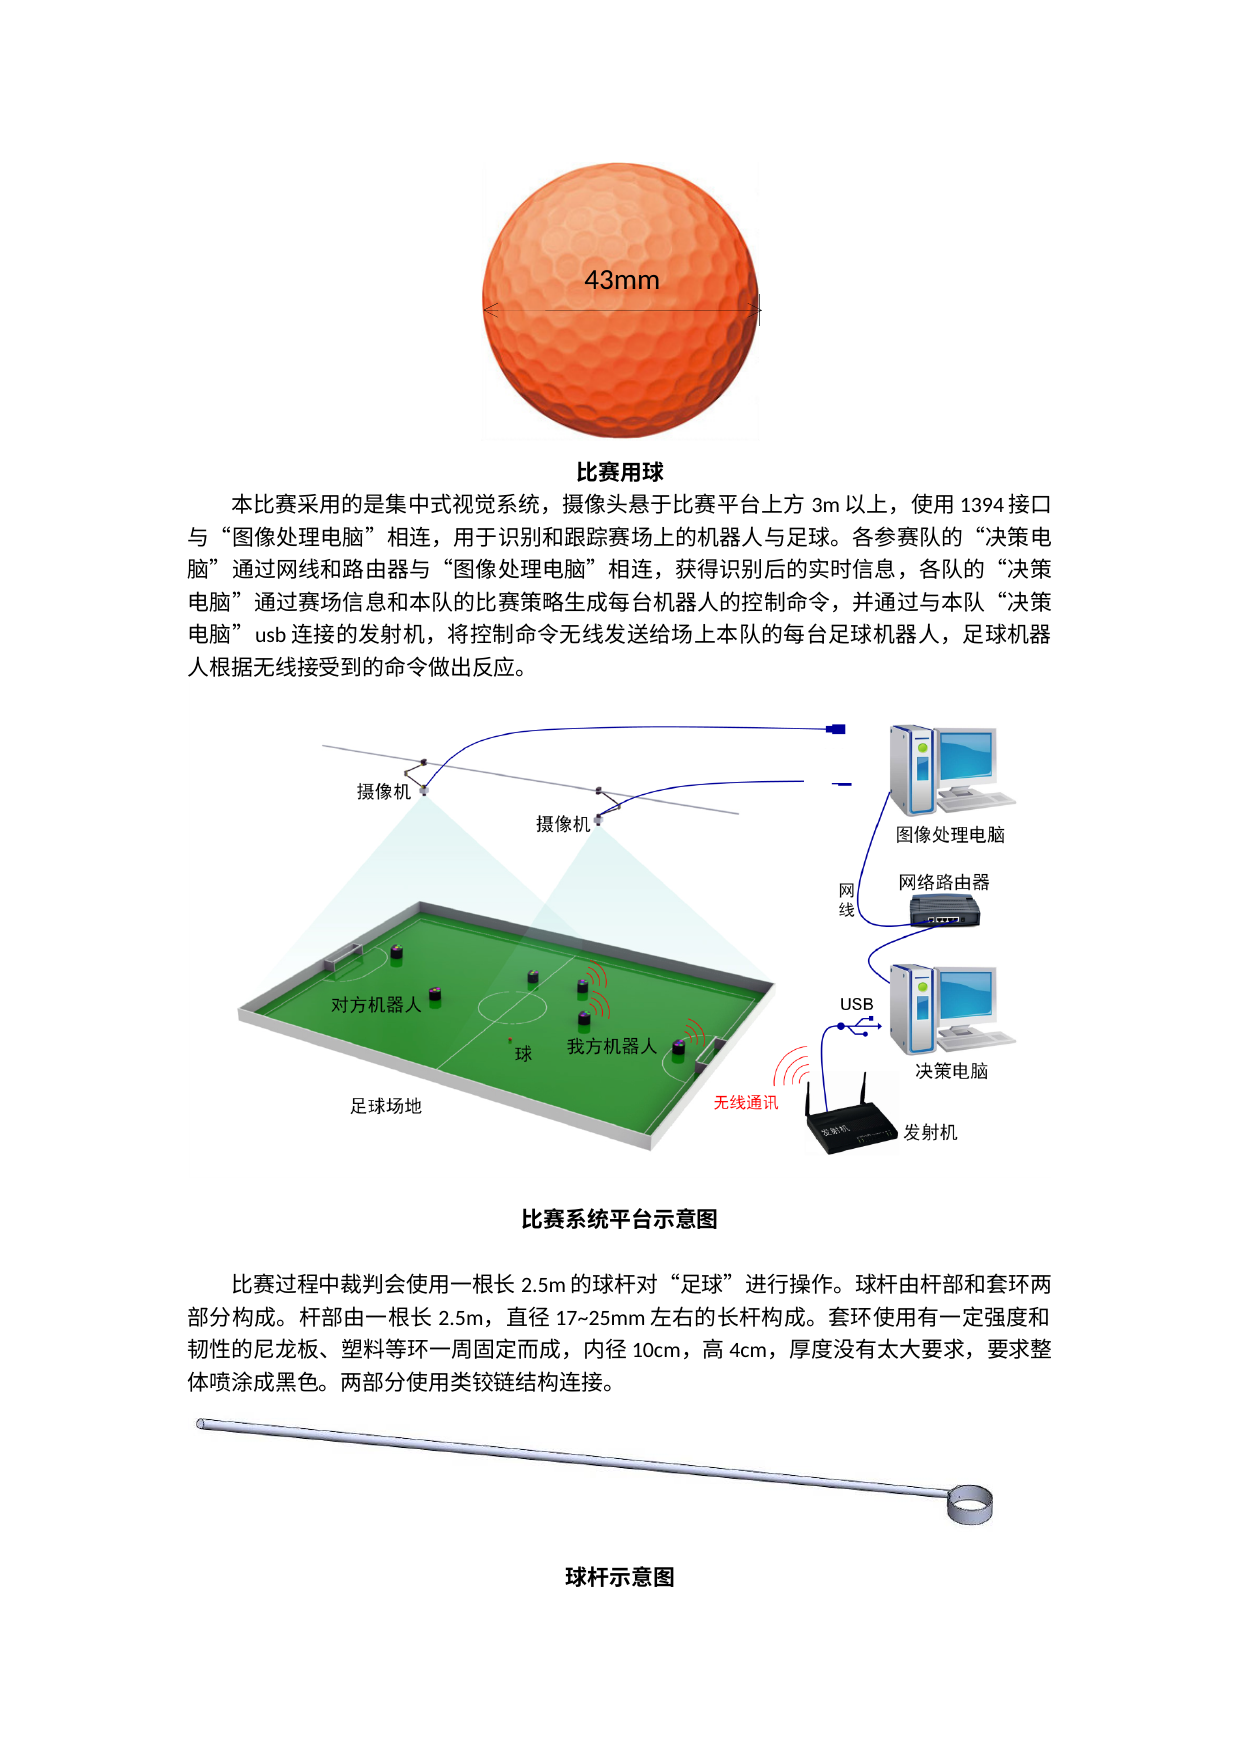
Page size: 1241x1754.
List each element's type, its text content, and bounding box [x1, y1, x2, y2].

picture [187, 1397, 1053, 1558]
text 本比赛采用的是集中式视觉系统，摄像头悬于比赛平台上方3m以上，使用1394接口与“图像处理电脑”相连，用于识别和跟踪赛场上的机器人与足球。各参赛队的“决策电脑”通过网线和路由器与“图像处理电脑”相连，获得识别后的实时信息，各队的“决策电脑”通过赛场信息和本队的比赛策略生成每台机器人的控制命令，并通过与本队“决策电脑”usb连接的发射机，将控制命令无线发送给场上本队的每台足球机器人，足球机器人根据无线接受到的命令做出反应。 [187, 487, 1053, 682]
text 比赛过程中裁判会使用一根长2.5m的球杆对“足球”进行操作。球杆由杆部和套环两部分构成。杆部由一根长2.5m，直径17~25mm左右的长杆构成。套环使用有一定强度和韧性的尼龙板、塑料等环一周固定而成，内径10cm，高4cm，厚度没有太大要求，要求整体喷涂成黑色。两部分使用类铰链结构连接。 [187, 1267, 1053, 1397]
picture [189, 682, 1052, 1178]
text 比赛系统平台示意图 [187, 1202, 1053, 1234]
text 球杆示意图 [187, 1559, 1053, 1592]
picture [481, 162, 760, 441]
text 比赛用球 [187, 454, 1053, 487]
